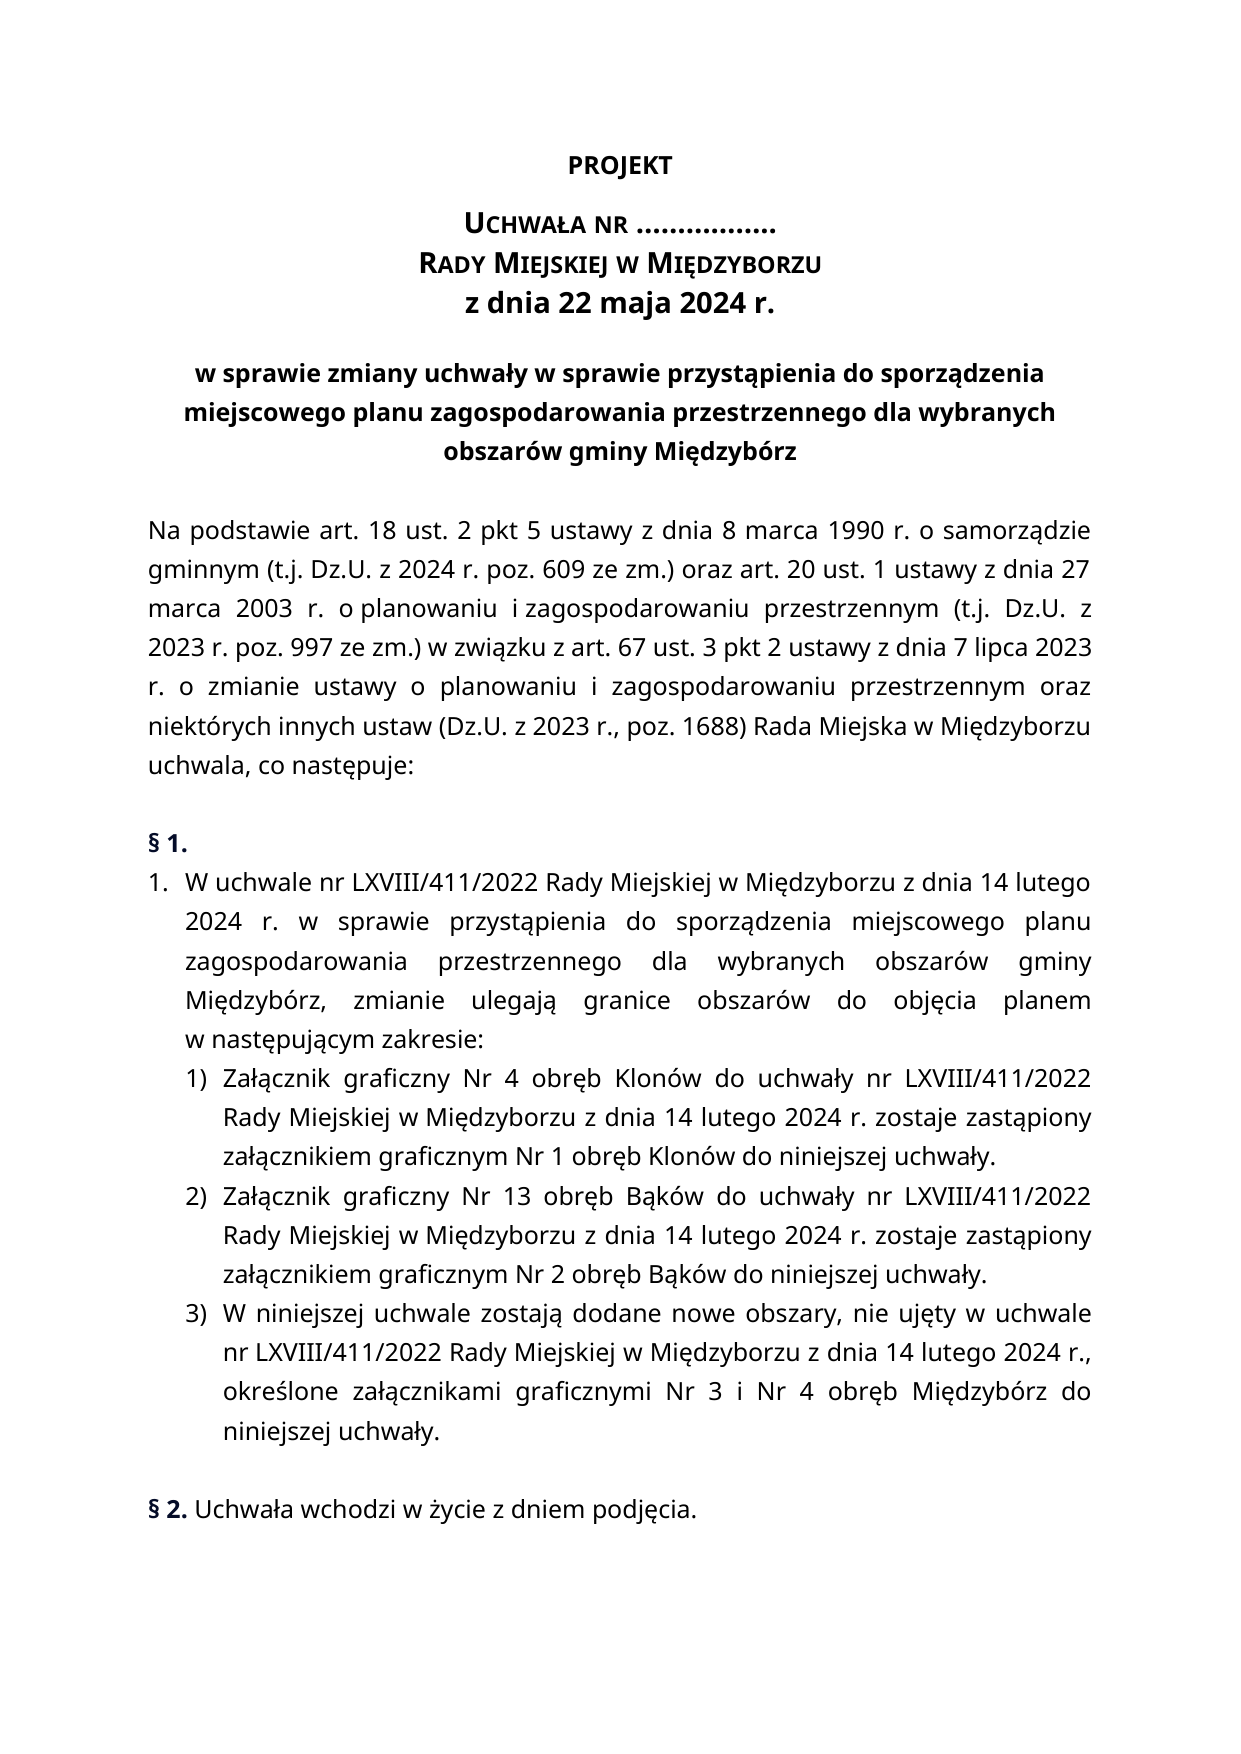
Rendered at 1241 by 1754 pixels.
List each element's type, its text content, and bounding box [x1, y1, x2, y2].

text z dnia 22 maja 2024 r. [148, 282, 1093, 322]
text Rady Miejskiej w Międzyborzu [148, 242, 1093, 282]
text § 2. Uchwała wchodzi w życie z dniem podjęcia. [148, 1491, 1093, 1526]
text Na podstawie art. 18 ust. 2 pkt 5 ustawy z dnia 8 marca 1990 r. o samorządzie gminnym (t.j. Dz.U. z 2024 r. poz. 609 ze zm.) oraz art. 20 ust. 1 ustawy z dnia 27 marca 2003 r. o planowaniu i zagospodarowaniu przestrzennym (t.j. Dz.U. z 2023 r. poz. 997 ze zm.) w związku z art. 67 ust. 3 pkt 2 ustawy z dnia 7 lipca 2023 r. o zmianie ustawy o planowaniu i zagospodarowaniu przestrzennym oraz niektórych innych ustaw (Dz.U. z 2023 r., poz. 1688) Rada Miejska w Międzyborzu uchwala, co następuje: [148, 512, 1093, 781]
list Załącznik graficzny Nr 13 obręb Bąków do uchwały nr LXVIII/411/2022 Rady Miejskiej w Międzyborzu z dnia 14 lutego 2024 r. zostaje zastąpiony załącznikiem graficznym Nr 2 obręb Bąków do niniejszej uchwały. [185, 1178, 1093, 1291]
list W uchwale nr LXVIII/411/2022 Rady Miejskiej w Międzyborzu z dnia 14 lutego 2024 r. w sprawie przystąpienia do sporządzenia miejscowego planu zagospodarowania przestrzennego dla wybranych obszarów gminy Międzybórz, zmianie ulegają granice obszarów do objęcia planem w następującym zakresie: [148, 865, 1093, 1056]
text w sprawie zmiany uchwały w sprawie przystąpienia do sporządzenia miejscowego planu zagospodarowania przestrzennego dla wybranych obszarów gminy Międzybórz [148, 356, 1093, 468]
list Załącznik graficzny Nr 4 obręb Klonów do uchwały nr LXVIII/411/2022 Rady Miejskiej w Międzyborzu z dnia 14 lutego 2024 r. zostaje zastąpiony załącznikiem graficznym Nr 1 obręb Klonów do niniejszej uchwały. [185, 1061, 1093, 1173]
text Uchwała nr …………….. [148, 202, 1093, 242]
text PROJEKT [148, 148, 1093, 182]
list W niniejszej uchwale zostają dodane nowe obszary, nie ujęty w uchwale nr LXVIII/411/2022 Rady Miejskiej w Międzyborzu z dnia 14 lutego 2024 r., określone załącznikami graficznymi Nr 3 i Nr 4 obręb Międzybórz do niniejszej uchwały. [185, 1296, 1093, 1447]
text § 1. [148, 826, 1093, 860]
